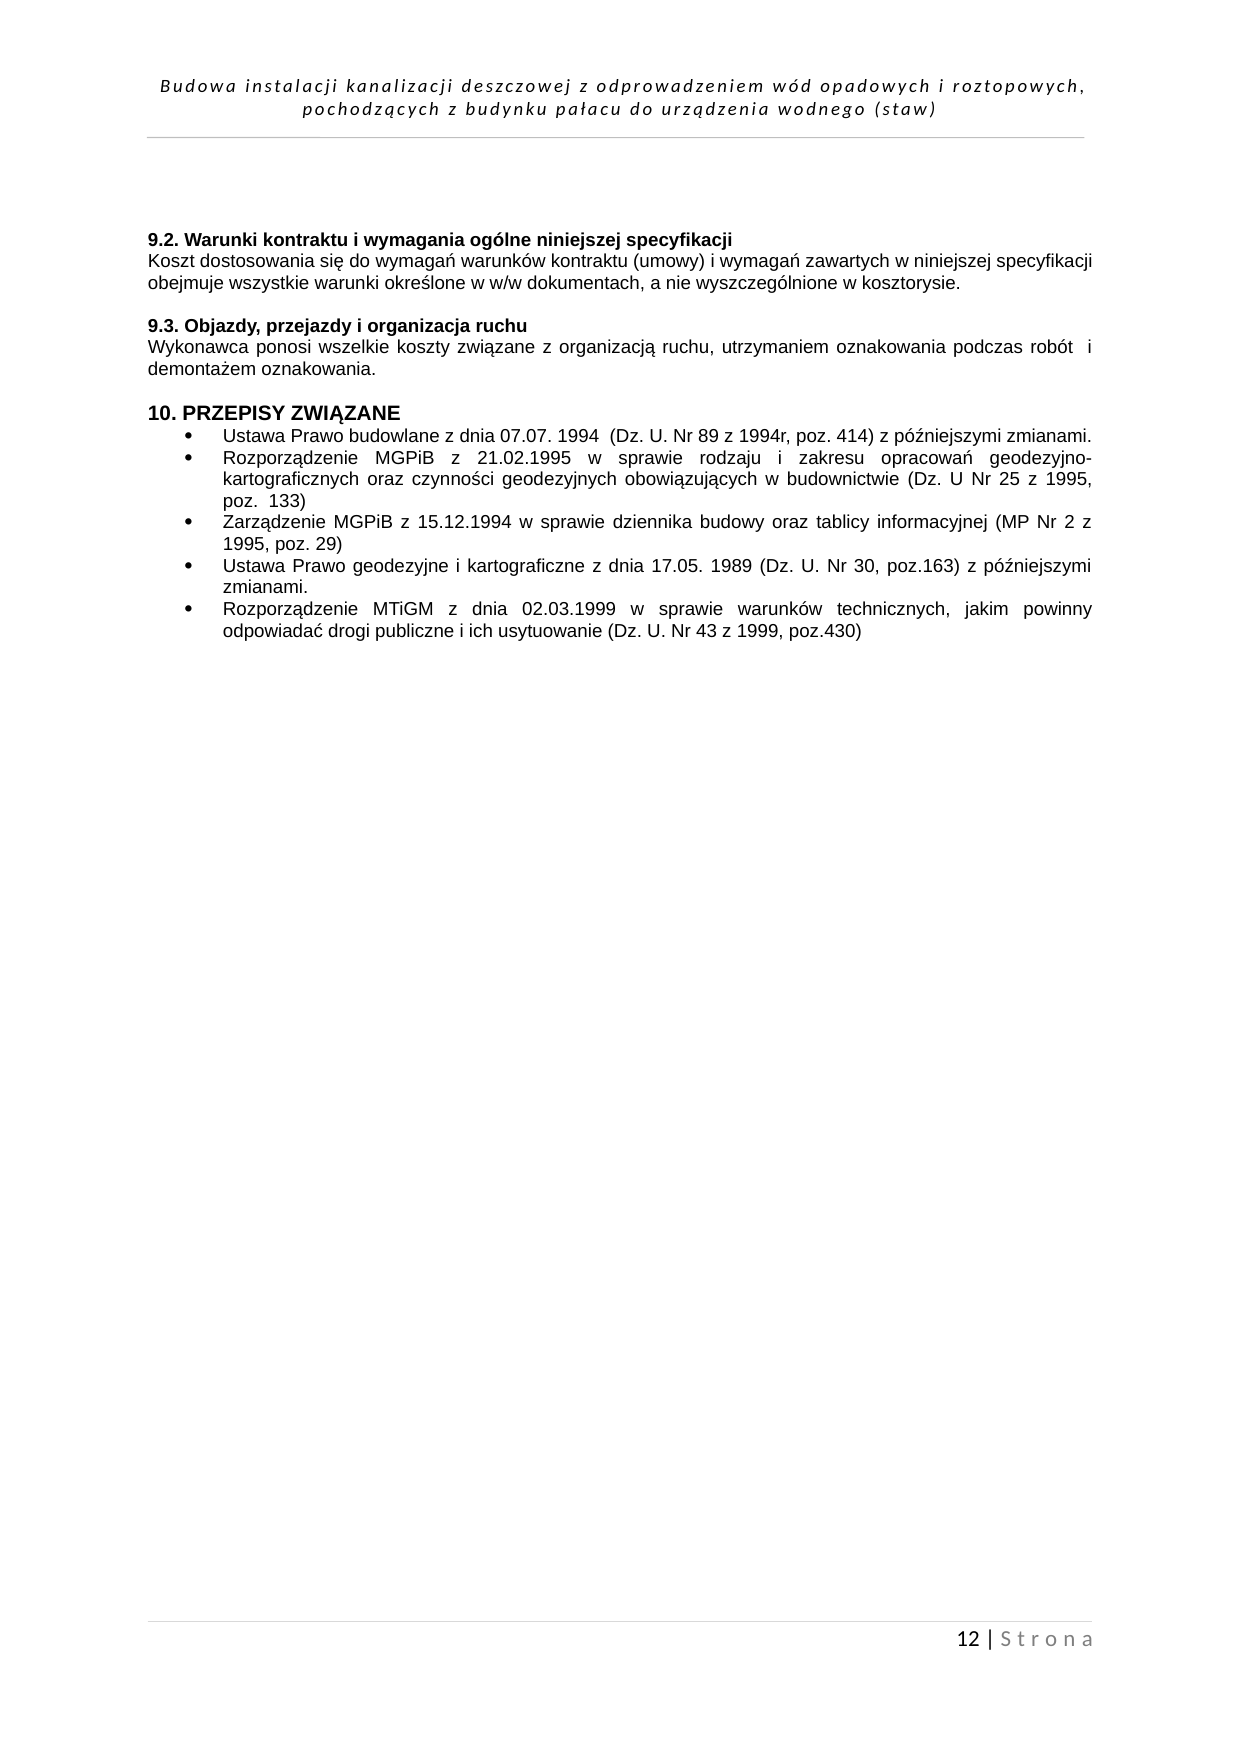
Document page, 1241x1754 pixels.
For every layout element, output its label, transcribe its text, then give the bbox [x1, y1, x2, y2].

list Ustawa Prawo budowlane z dnia 07.07. 1994 (Dz. U. Nr 89 z 1994r, poz. 414) z późniejszymi zmianami. [185, 425, 1092, 446]
text 9.2. Warunki kontraktu i wymagania ogólne niniejszej specyfikacji [148, 228, 1092, 250]
text 9.3. Objazdy, przejazdy i organizacja ruchu [148, 314, 1092, 336]
list Rozporządzenie MGPiB z 21.02.1995 w sprawie rodzaju i zakresu opracowań geodezyjno- kartograficznych oraz czynności geodezyjnych obowiązujących w budownictwie (Dz. U Nr 25 z 1995, poz. 133) [185, 446, 1092, 511]
list Ustawa Prawo geodezyjne i kartograficzne z dnia 17.05. 1989 (Dz. U. Nr 30, poz.163) z późniejszymi zmianami. [185, 554, 1092, 598]
list Zarządzenie MGPiB z 15.12.1994 w sprawie dziennika budowy oraz tablicy informacyjnej (MP Nr 2 z 1995, poz. 29) [185, 511, 1092, 554]
text Wykonawca ponosi wszelkie koszty związane z organizacją ruchu, utrzymaniem oznakowania podczas robót i demontażem oznakowania. [148, 336, 1092, 379]
text Koszt dostosowania się do wymagań warunków kontraktu (umowy) i wymagań zawartych w niniejszej specyfikacji obejmuje wszystkie warunki określone w w/w dokumentach, a nie wyszczególnione w kosztorysie. [148, 250, 1092, 293]
list Rozporządzenie MTiGM z dnia 02.03.1999 w sprawie warunków technicznych, jakim powinny odpowiadać drogi publiczne i ich usytuowanie (Dz. U. Nr 43 z 1999, poz.430) [185, 598, 1092, 641]
text 10. PRZEPISY ZWIĄZANE [148, 401, 1092, 425]
